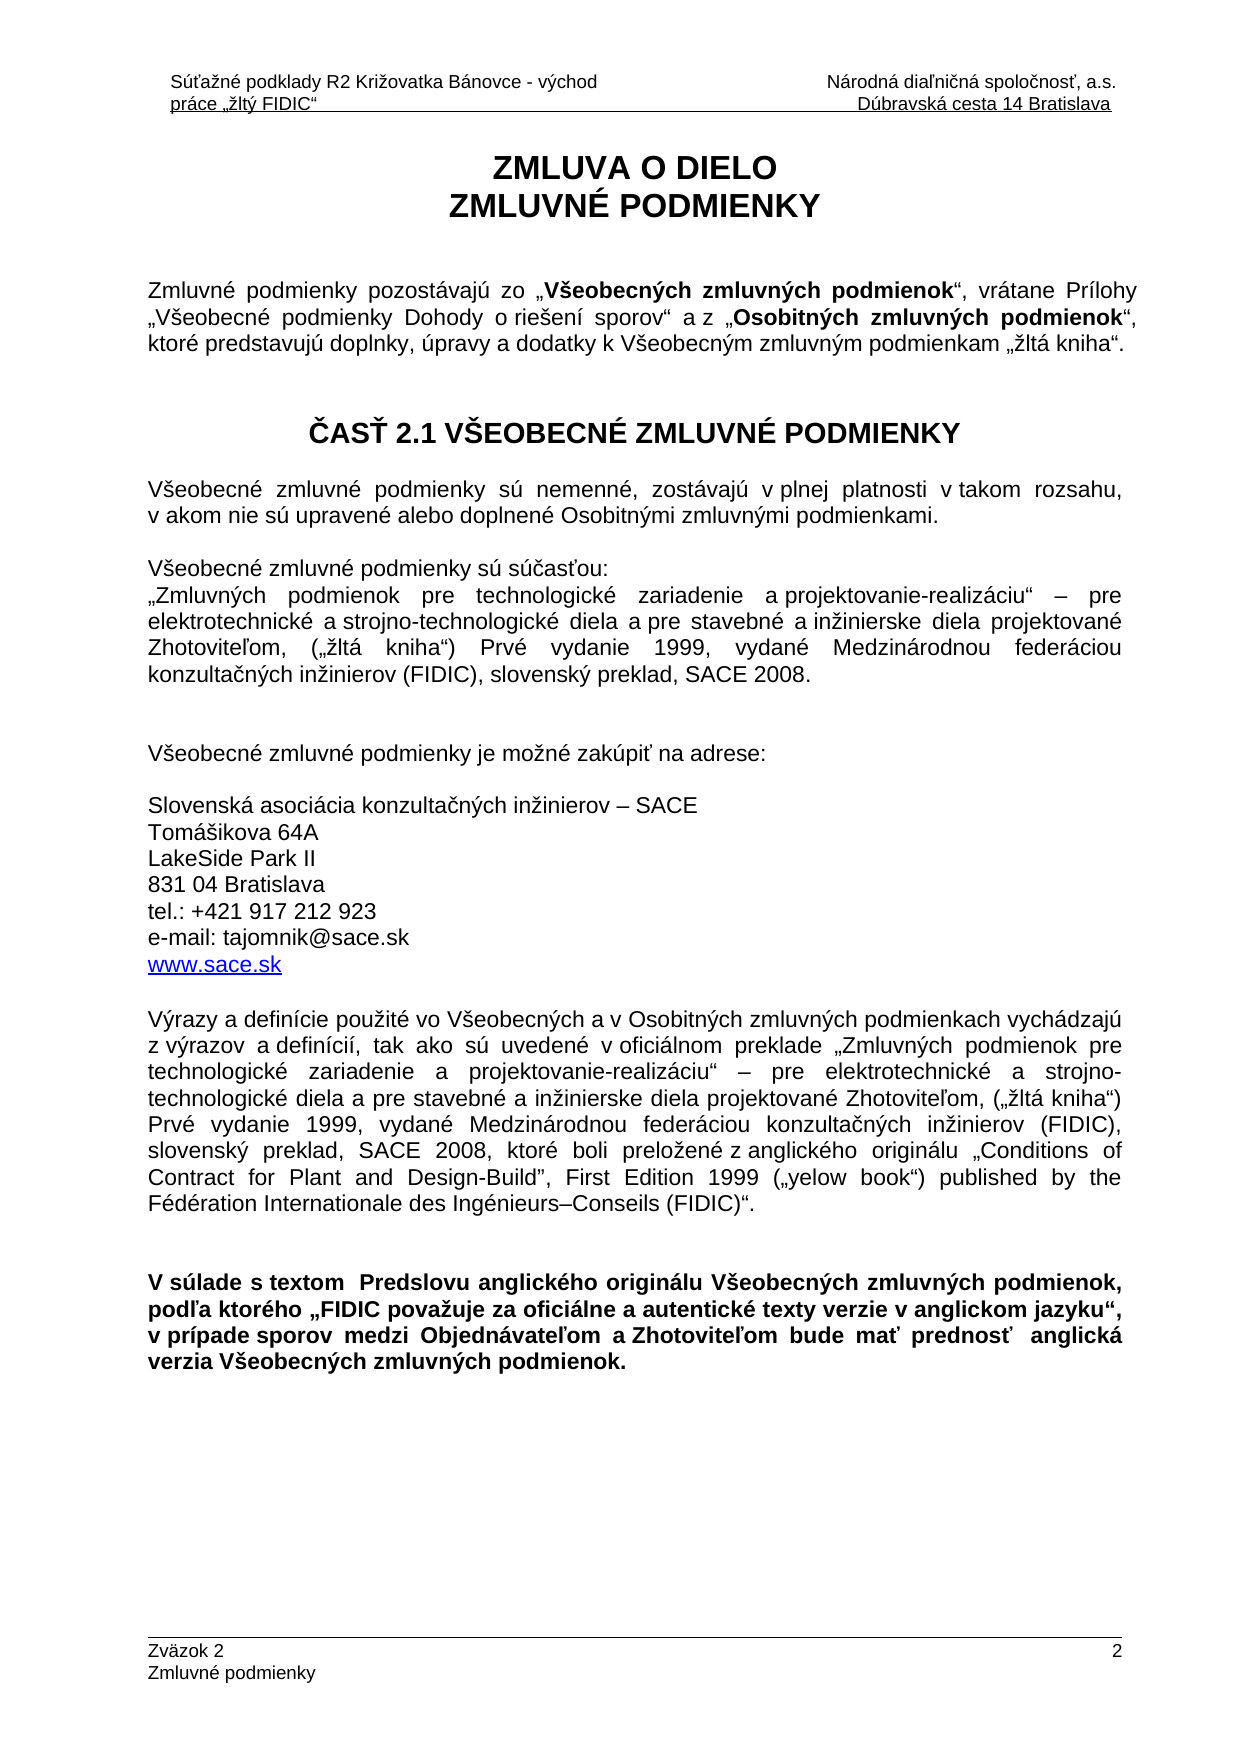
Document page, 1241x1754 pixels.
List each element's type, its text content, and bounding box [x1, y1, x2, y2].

text Výrazy a definície použité vo Všeobecných a v Osobitných zmluvných podmienkach vychádzajú z výrazov a definícií, tak ako sú uvedené v oficiálnom preklade „Zmluvných podmienok pre technologické zariadenie a projektovanie-realizáciu“ – pre elektrotechnické a strojno-technologické diela a pre stavebné a inžinierske diela projektované Zhotoviteľom, („žltá kniha“) Prvé vydanie 1999, vydané Medzinárodnou federáciou konzultačných inžinierov (FIDIC), slovenský preklad, SACE 2008, ktoré boli preložené z anglického originálu „Conditions of Contract for Plant and Design-Build”, First Edition 1999 („yelow book“) published by the Fédération Internationale des Ingénieurs–Conseils (FIDIC)“. [148, 1006, 1122, 1216]
text 831 04 Bratislava [148, 871, 1122, 898]
text Všeobecné zmluvné podmienky sú nemenné, zostávajú v plnej platnosti v takom rozsahu, v akom nie sú upravené alebo doplnené Osobitnými zmluvnými podmienkami. [148, 476, 1122, 529]
text LakeSide Park II [148, 845, 1122, 871]
text Zmluvné podmienky pozostávajú zo „Všeobecných zmluvných podmienok“, vrátane Prílohy „Všeobecné podmienky Dohody o riešení sporov“ a z „Osobitných zmluvných podmienok“, ktoré predstavujú doplnky, úpravy a dodatky k Všeobecným zmluvným podmienkam „žltá kniha“. [148, 277, 1137, 356]
text „Zmluvných podmienok pre technologické zariadenie a projektovanie-realizáciu“ – pre elektrotechnické a strojno-technologické diela a pre stavebné a inžinierske diela projektované Zhotoviteľom, („žltá kniha“) Prvé vydanie 1999, vydané Medzinárodnou federáciou konzultačných inžinierov (FIDIC), slovenský preklad, SACE 2008. [148, 582, 1122, 687]
text V súlade s textom Predslovu anglického originálu Všeobecných zmluvných podmienok, podľa ktorého „FIDIC považuje za oficiálne a autentické texty verzie v anglickom jazyku“, v prípade sporov medzi Objednávateľom a Zhotoviteľom bude mať prednosť anglická verzia Všeobecných zmluvných podmienok. [148, 1269, 1122, 1374]
text Tomášikova 64A [148, 819, 1122, 845]
text Časť 2.1 Všeobecné zmluvné podmienky [148, 416, 1122, 450]
text Všeobecné zmluvné podmienky sú súčasťou: [148, 555, 1122, 582]
text Slovenská asociácia konzultačných inžinierov – SACE [148, 792, 1122, 819]
text ZMLUVA O DIELO [148, 148, 1122, 186]
text tel.: +421 917 212 923 [148, 898, 1122, 924]
text Všeobecné zmluvné podmienky je možné zakúpiť na adrese: [148, 740, 1122, 766]
text ZMLUVNÉ PODMIENKY [148, 186, 1122, 224]
text www.sace.sk [148, 951, 1122, 977]
text e-mail: tajomnik@sace.sk [148, 924, 1122, 951]
